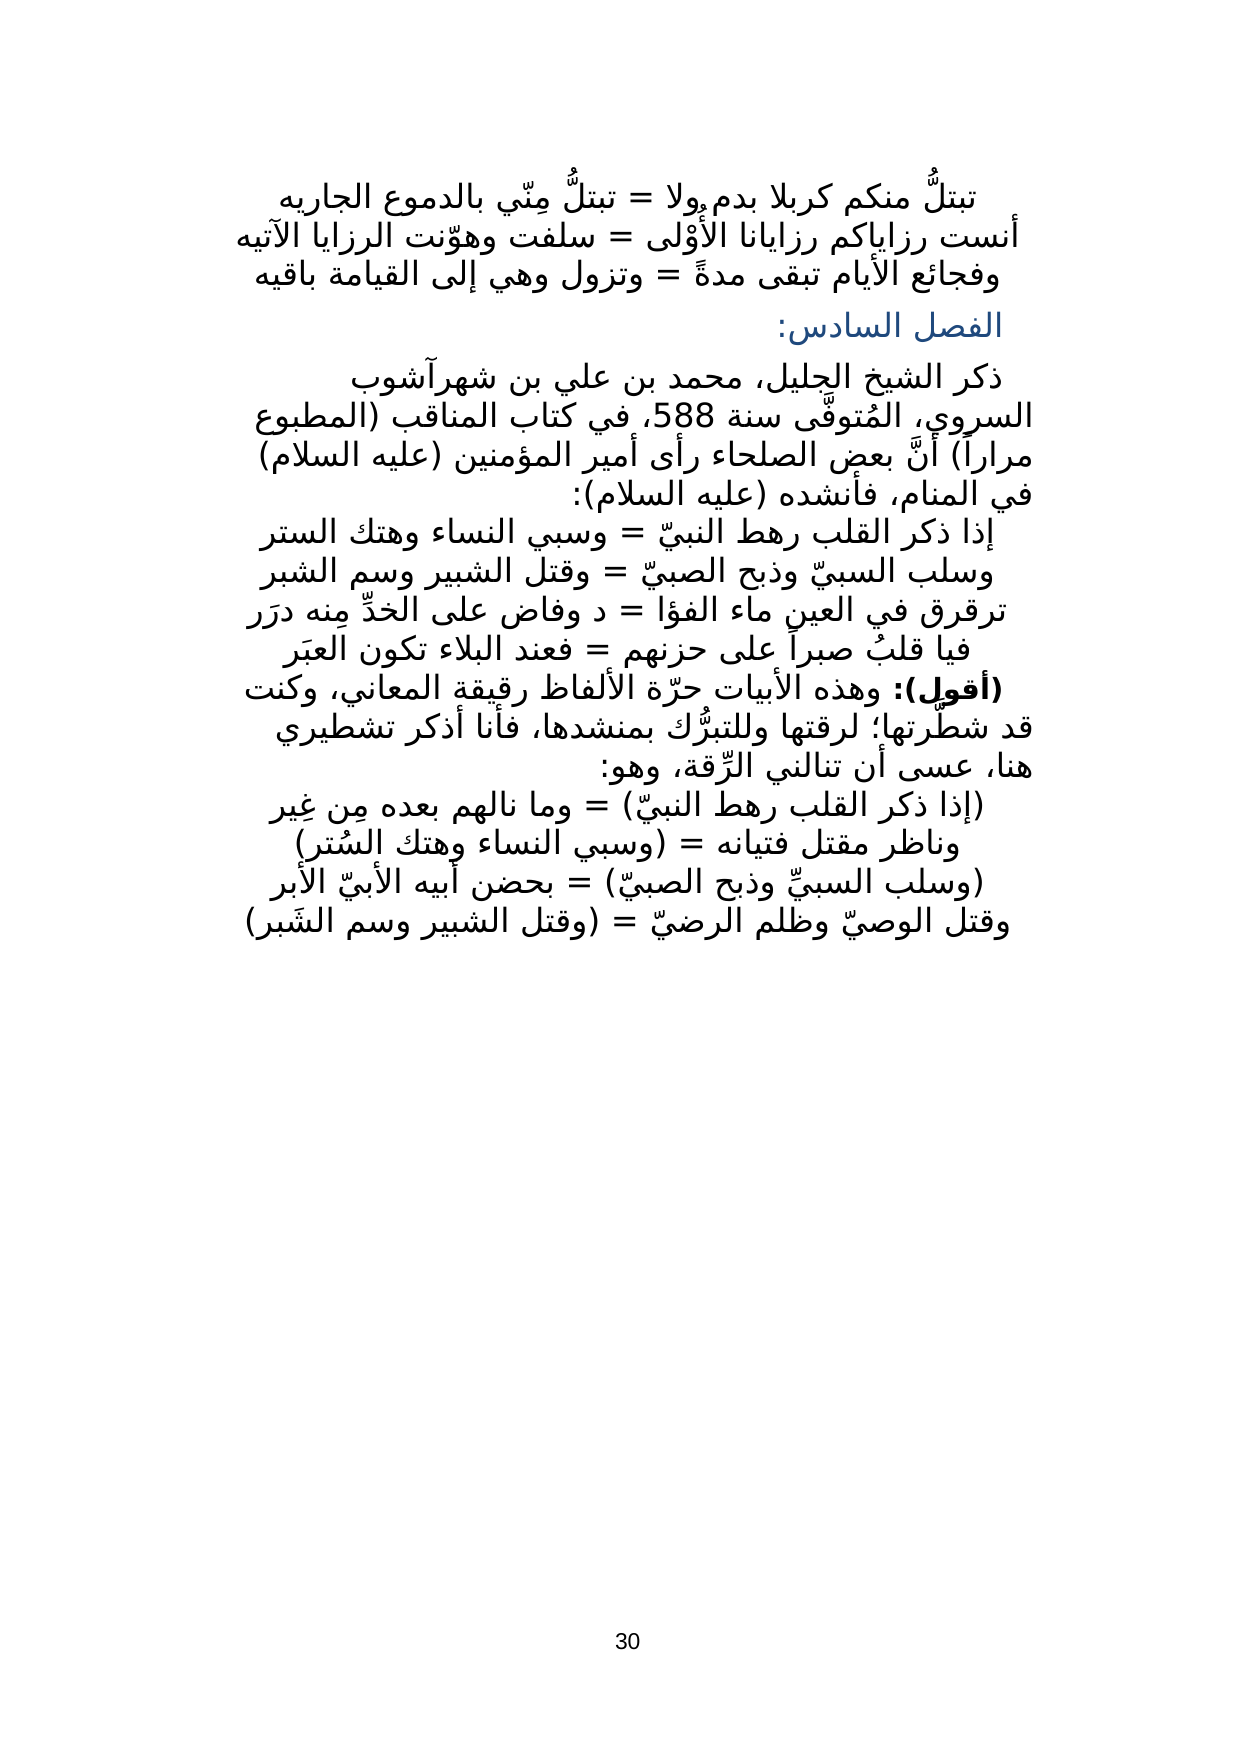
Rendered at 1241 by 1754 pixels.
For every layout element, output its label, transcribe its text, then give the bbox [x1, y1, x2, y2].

text (وسلب السبيِّ وذبح الصبيّ) = بحضن أبيه الأبيّ الأبر [222, 863, 1033, 902]
text ذكر الشيخ الجليل، محمد بن علي بن شهرآشوب السروي، المُتوفَّى سنة 588، في كتاب المناقب (المطبوع مراراً) أنَّ بعض الصلحاء رأى أمير المؤمنين (عليه السلام) في المنام، فأنشده (عليه السلام): [222, 358, 1033, 513]
text تبتلُّ منكم كربلا بدم ولا = تبتلُّ مِنّي بالدموع الجاريه [222, 177, 1033, 216]
text إذا ذكر القلب رهط النبيّ = وسبي النساء وهتك الستر [222, 513, 1033, 552]
text وناظر مقتل فتيانه = (وسبي النساء وهتك السُتر) [222, 824, 1033, 863]
text وسلب السبيّ وذبح الصبيّ = وقتل الشبير وسم الشبر [222, 552, 1033, 591]
text ترقرق في العين ماء الفؤا = د وفاض على الخدِّ مِنه درَر [222, 591, 1033, 629]
text أنست رزاياكم رزايانا الأُوْلى = سلفت وهوّنت الرزايا الآتيه [222, 216, 1033, 255]
text فيا قلبُ صبراً على حزنهم = فعند البلاء تكون العبَر [222, 629, 1033, 668]
text (أقول): وهذه الأبيات حرّة الألفاظ رقيقة المعاني، وكنت قد شطَّرتها؛ لرقتها وللتبرُّك بمنشدها، فأنا أذكر تشطيري هنا، عسى أن تنالني الرِّقة، وهو: [222, 668, 1033, 785]
subtitle الفصل السادس: [222, 306, 1033, 345]
text وقتل الوصيّ وظلم الرضيّ = (وقتل الشبير وسم الشَبر) [222, 902, 1033, 940]
text وفجائع الأيام تبقى مدةً = وتزول وهي إلى القيامة باقيه [222, 255, 1033, 294]
text (إذا ذكر القلب رهط النبيّ) = وما نالهم بعده مِن غِير [222, 785, 1033, 824]
